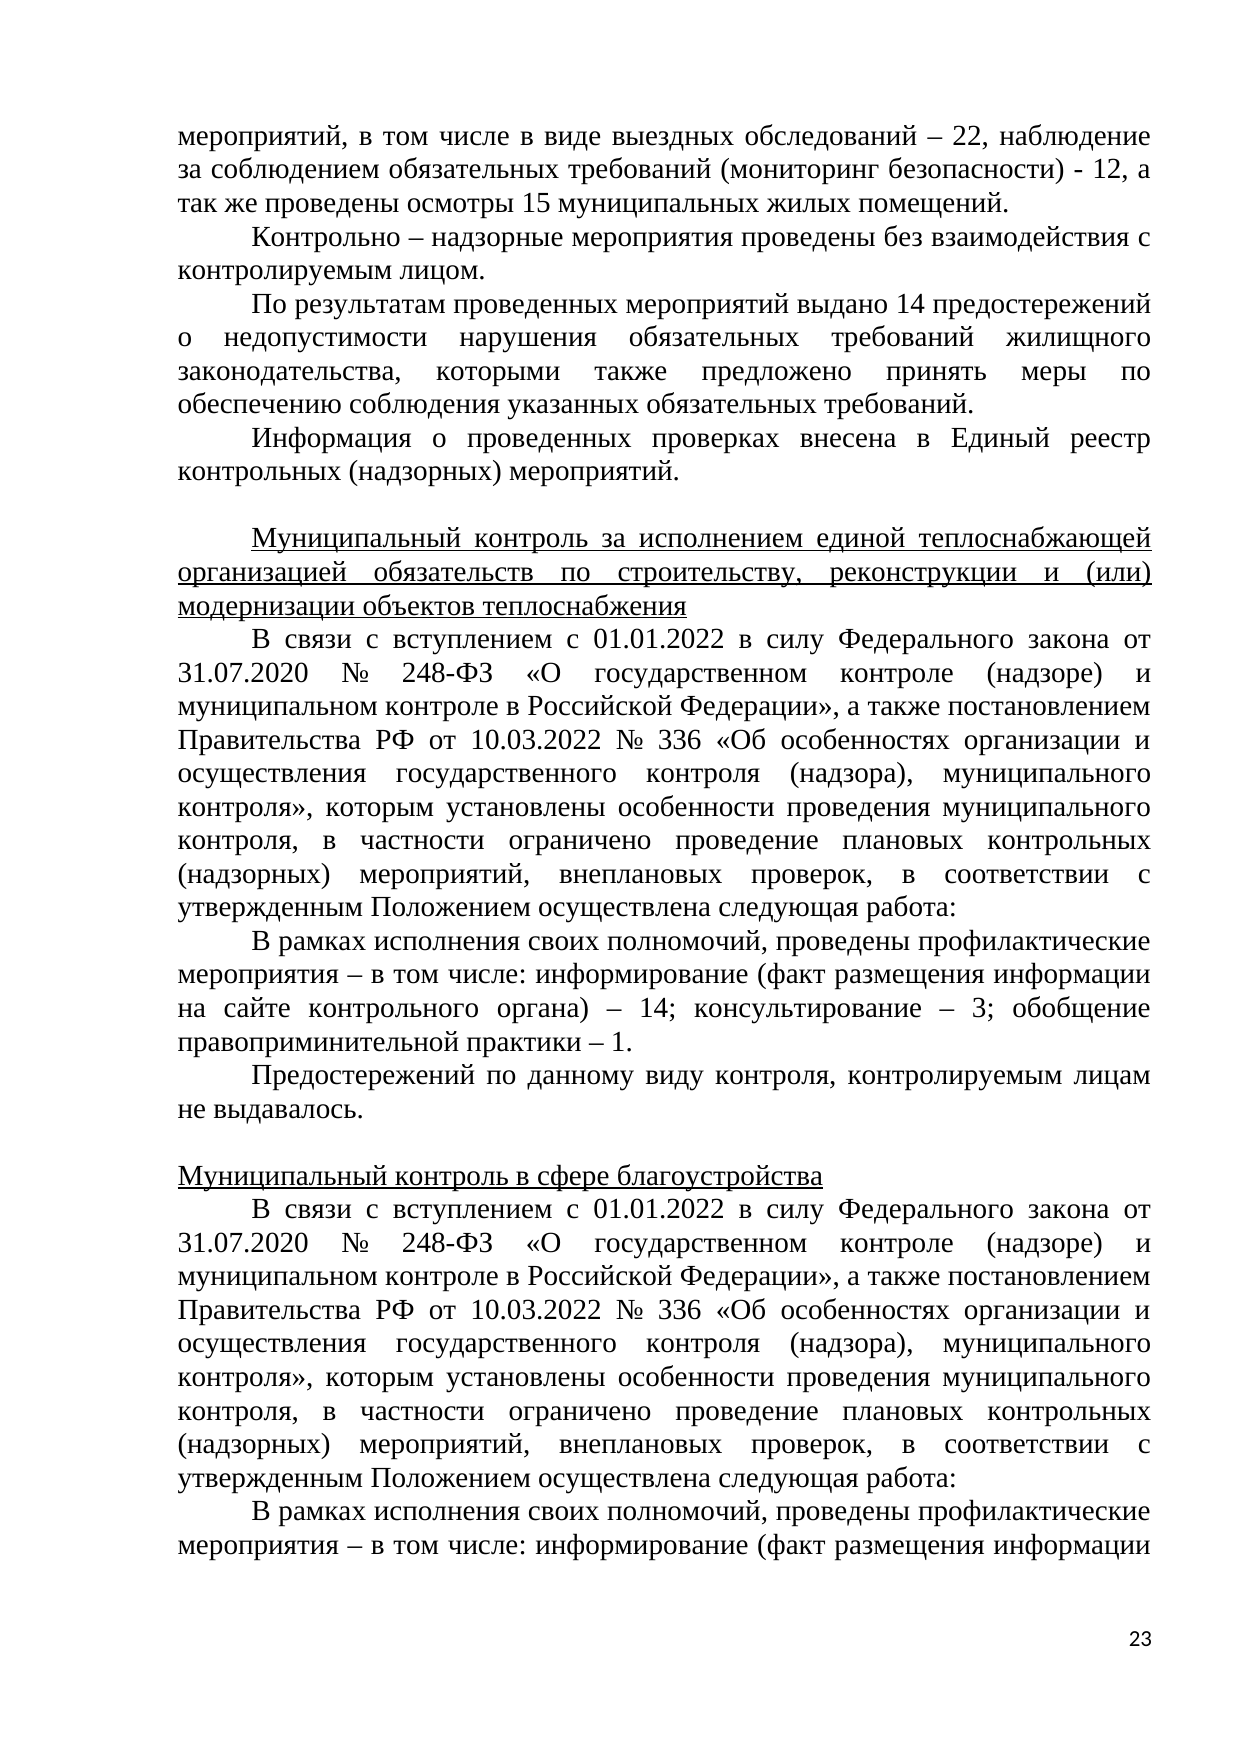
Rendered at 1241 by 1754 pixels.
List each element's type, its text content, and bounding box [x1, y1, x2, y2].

text Муниципальный контроль за исполнением единой теплоснабжающей организацией обязательств по строительству, реконструкции и (или) модернизации объектов теплоснабжения [177, 584, 1152, 621]
text Муниципальный контроль за исполнением единой теплоснабжающей организацией обязательств по строительству, реконструкции и (или) модернизации объектов теплоснабжения [177, 521, 1152, 583]
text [177, 1493, 1152, 1560]
text Муниципальный контроль в сфере благоустройства [177, 1158, 1152, 1191]
text Предостережений по данному виду контроля, контролируемым лицам не выдавалось. [177, 1057, 1152, 1124]
text По результатам проведенных мероприятий выдано 14 предостережений о недопустимости нарушения обязательных требований жилищного законодательства, которыми также предложено принять меры по обеспечению соблюдения указанных обязательных требований. [177, 286, 1152, 420]
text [177, 118, 1152, 219]
text В рамках исполнения своих полномочий, проведены профилактические мероприятия – в том числе: информирование (факт размещения информации на сайте контрольного органа) – 14; консультирование – 3; обобщение правоприминительной практики – 1. [177, 923, 1152, 1057]
text Контрольно – надзорные мероприятия проведены без взаимодействия с контролируемым лицом. [177, 219, 1152, 286]
text Информация о проведенных проверках внесена в Единый реестр контрольных (надзорных) мероприятий. [177, 420, 1152, 487]
